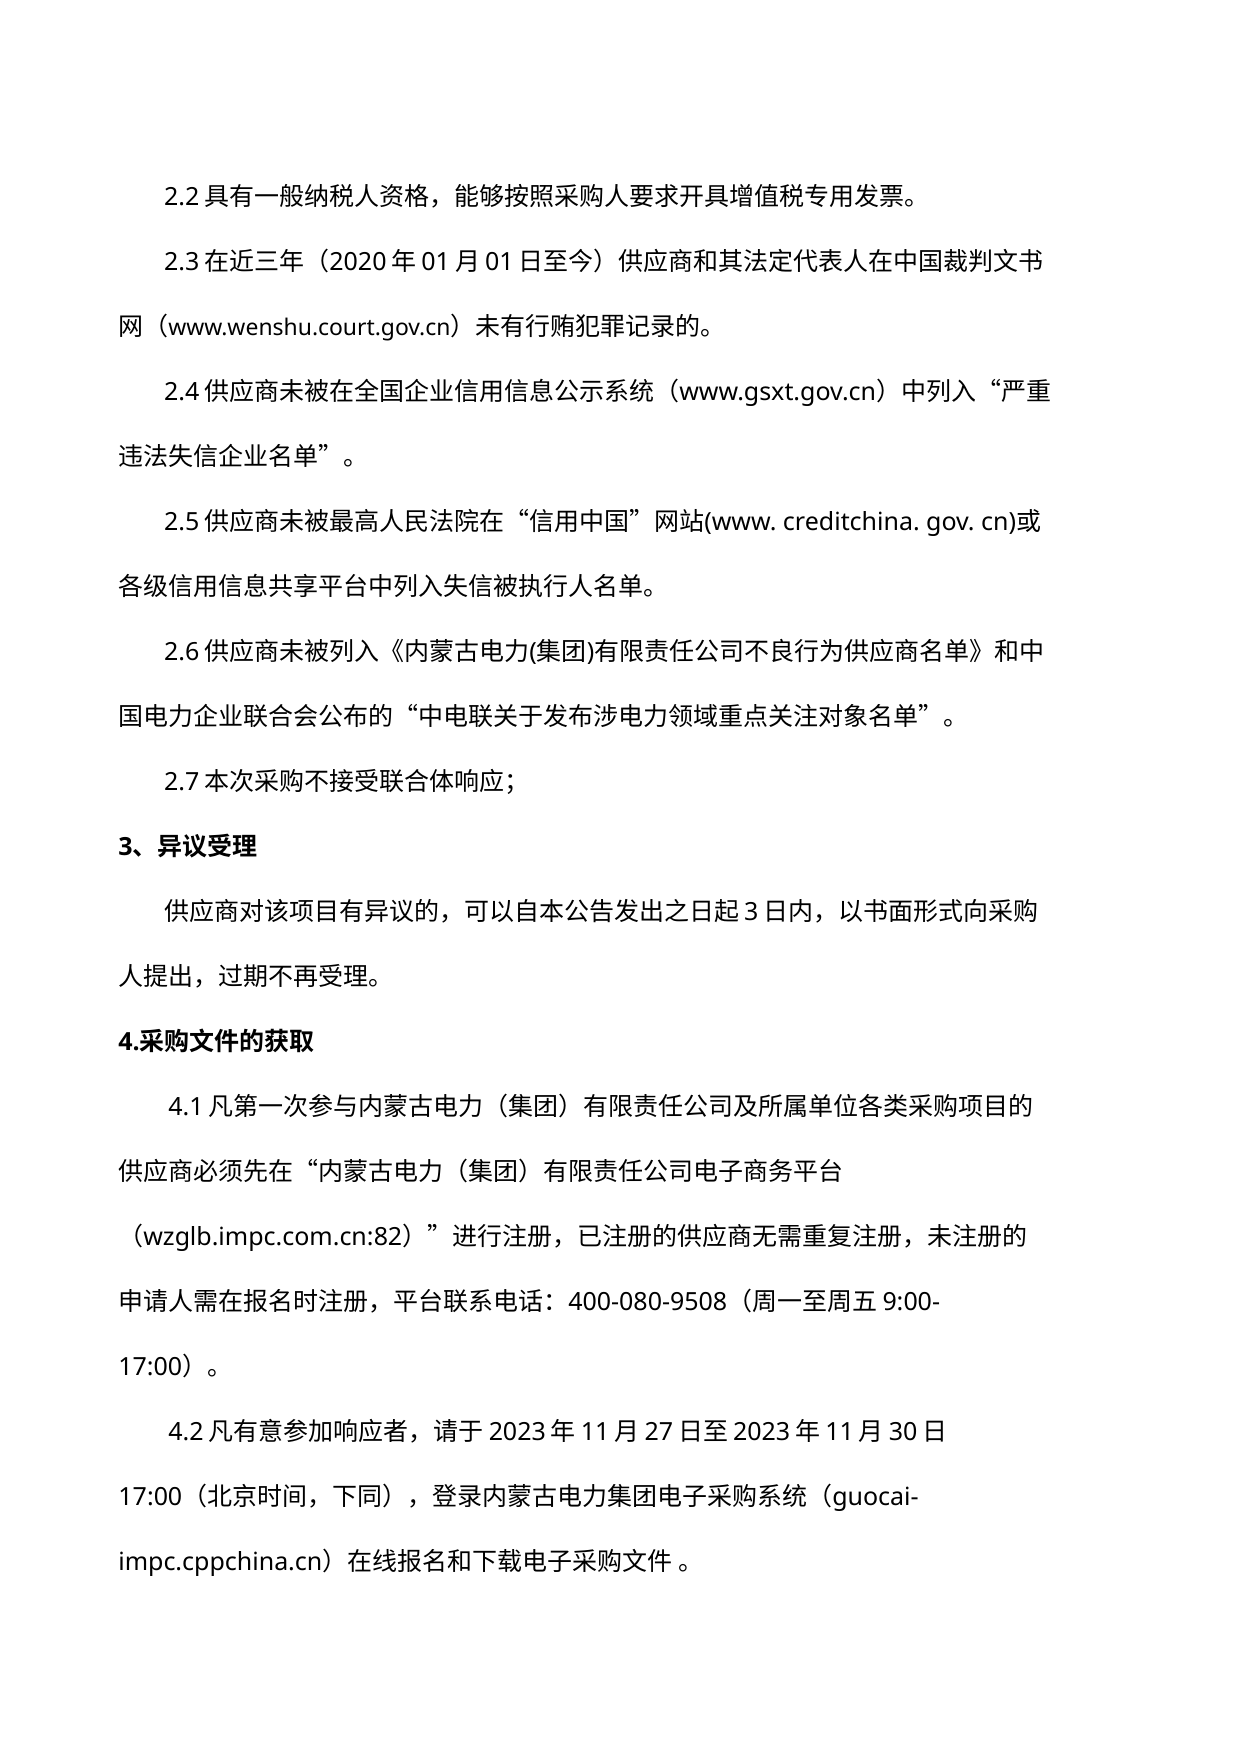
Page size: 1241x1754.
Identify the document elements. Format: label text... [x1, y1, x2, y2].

text 2.3在近三年（2020年01月01日至今）供应商和其法定代表人在中国裁判文书网（www.wenshu.court.gov.cn）未有行贿犯罪记录的。 [118, 227, 1054, 357]
text 2.7本次采购不接受联合体响应； [118, 747, 1054, 812]
text 4.采购文件的获取 [118, 1007, 1054, 1072]
text 4.1凡第一次参与内蒙古电力（集团）有限责任公司及所属单位各类采购项目的供应商必须先在“内蒙古电力（集团）有限责任公司电子商务平台（wzglb.impc.com.cn:82）”进行注册，已注册的供应商无需重复注册，未注册的申请人需在报名时注册，平台联系电话：400-080-9508（周一至周五9:00-17:00）。 [118, 1072, 1039, 1397]
subtitle 3、异议受理 [118, 812, 1054, 877]
text 2.5供应商未被最高人民法院在“信用中国”网站(www. creditchina. gov. cn)或各级信用信息共享平台中列入失信被执行人名单。 [118, 487, 1054, 617]
text 2.4供应商未被在全国企业信用信息公示系统（www.gsxt.gov.cn）中列入“严重违法失信企业名单”。 [118, 357, 1054, 487]
text 4.2凡有意参加响应者，请于2023年11月27日至2023年11月30日17:00（北京时间，下同），登录内蒙古电力集团电子采购系统（guocai-impc.cppchina.cn）在线报名和下载电子采购文件 。 [118, 1397, 1034, 1592]
text 供应商对该项目有异议的，可以自本公告发出之日起3日内，以书面形式向采购人提出，过期不再受理。 [118, 877, 1054, 1007]
text 2.6供应商未被列入《内蒙古电力(集团)有限责任公司不良行为供应商名单》和中国电力企业联合会公布的“中电联关于发布涉电力领域重点关注对象名单”。 [118, 617, 1054, 747]
text 2.2具有一般纳税人资格，能够按照采购人要求开具增值税专用发票。 [118, 162, 1054, 227]
